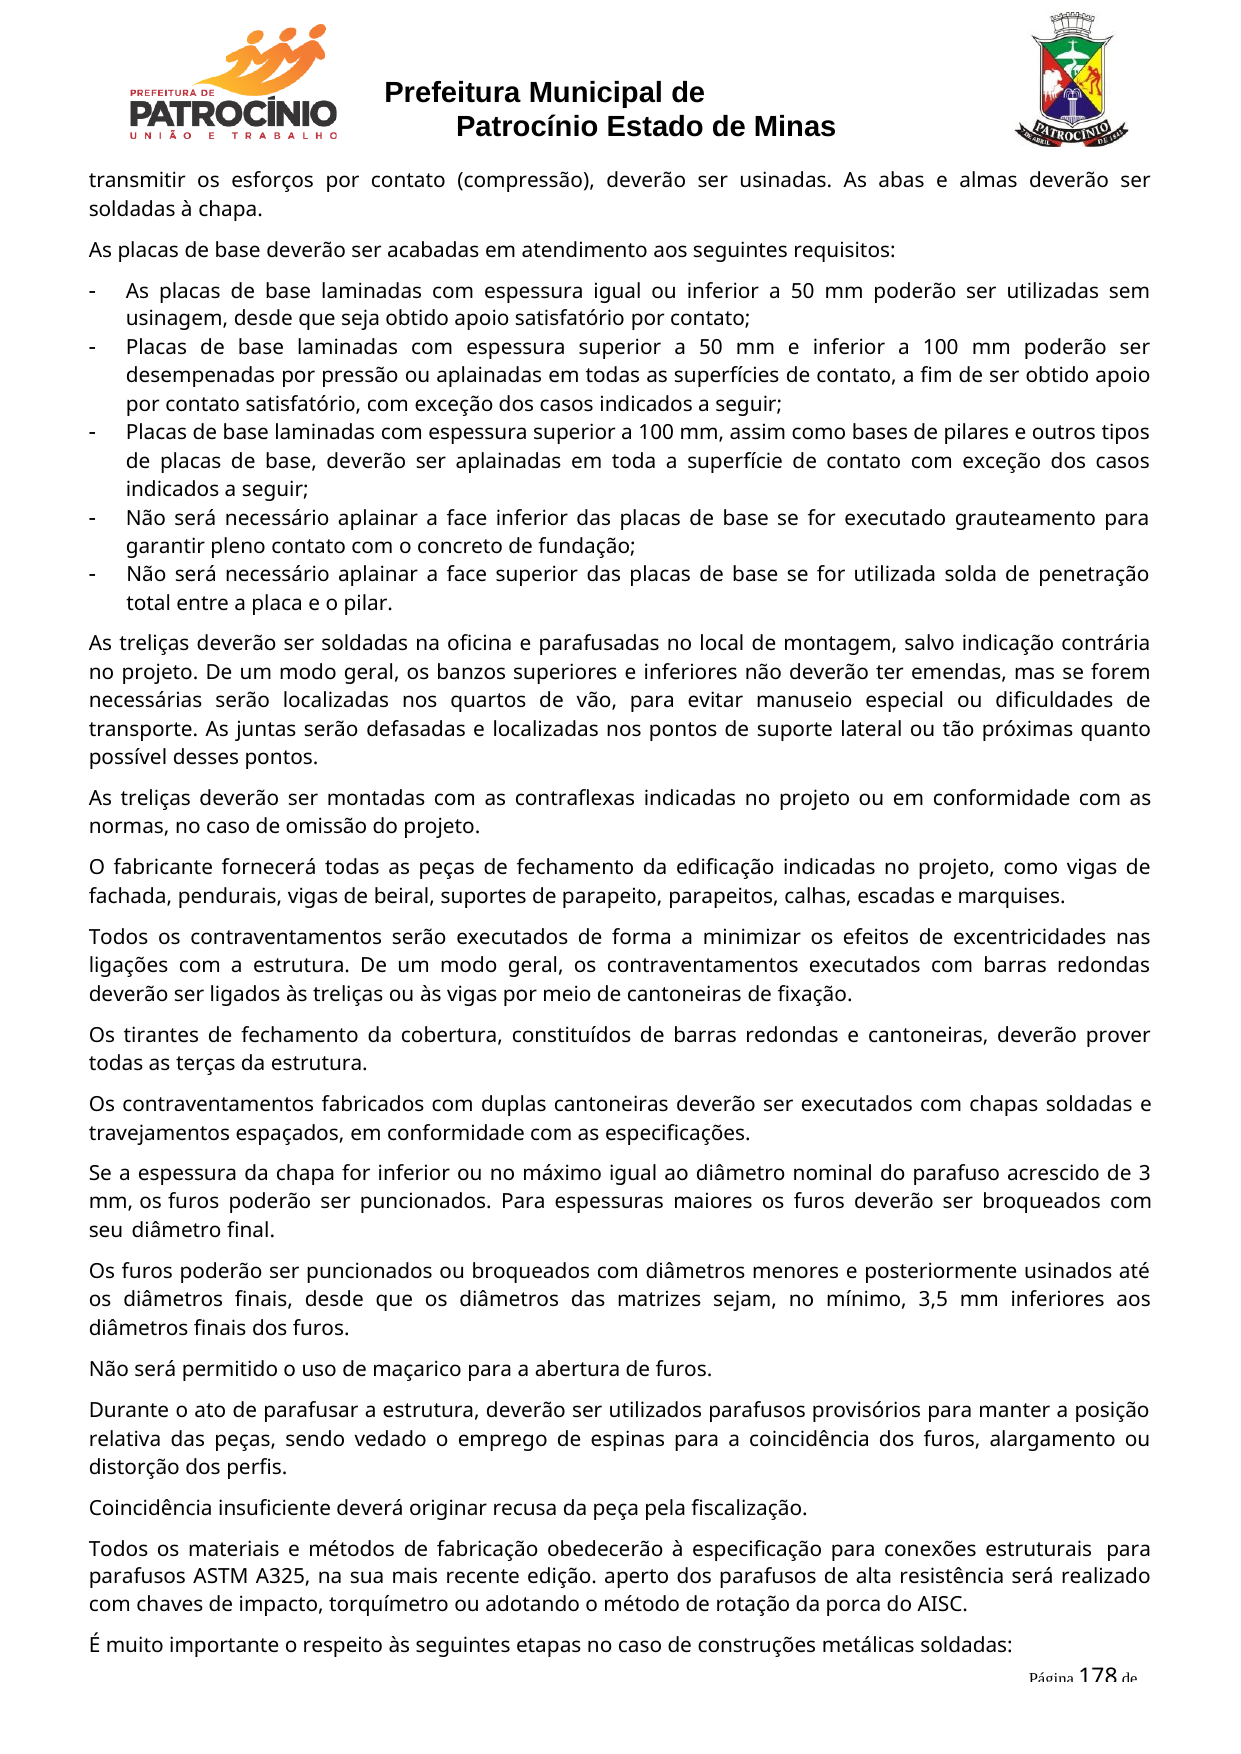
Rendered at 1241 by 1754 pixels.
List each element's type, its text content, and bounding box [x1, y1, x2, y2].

list Não será necessário aplainar a face inferior das placas de base se for executado grauteamento para garantir pleno contato com o concreto de fundação; [88, 503, 1151, 559]
text É muito importante o respeito às seguintes etapas no caso de construções metálicas soldadas: [88, 1631, 1219, 1659]
list Placas de base laminadas com espessura superior a 50 mm e inferior a 100 mm poderão ser desempenadas por pressão ou aplainadas em todas as superfícies de contato, a fim de ser obtido apoio por contato satisfatório, com exceção dos casos indicados a seguir; [88, 332, 1151, 417]
text As placas de base deverão ser acabadas em atendimento aos seguintes requisitos: [88, 235, 1219, 263]
list Placas de base laminadas com espessura superior a 100 mm, assim como bases de pilares e outros tipos de placas de base, deverão ser aplainadas em toda a superfície de contato com exceção dos casos indicados a seguir; [88, 417, 1152, 503]
text Não será permitido o uso de maçarico para a abertura de furos. [88, 1354, 1219, 1383]
text transmitir os esforços por contato (compressão), deverão ser usinadas. As abas e almas deverão ser soldadas à chapa. [88, 166, 1152, 222]
text Se a espessura da chapa for inferior ou no máximo igual ao diâmetro nominal do parafuso acrescido de 3 mm, os furos poderão ser puncionados. Para espessuras maiores os furos deverão ser broqueados com seu diâmetro final. [88, 1158, 1152, 1243]
text Durante o ato de parafusar a estrutura, deverão ser utilizados parafusos provisórios para manter a posição relativa das peças, sendo vedado o emprego de espinas para a coincidência dos furos, alargamento ou distorção dos perfis. [88, 1395, 1152, 1481]
text Os contraventamentos fabricados com duplas cantoneiras deverão ser executados com chapas soldadas e travejamentos espaçados, em conformidade com as especificações. [88, 1089, 1152, 1146]
list Não será necessário aplainar a face superior das placas de base se for utilizada solda de penetração total entre a placa e o pilar. [88, 559, 1151, 616]
text Coincidência insuficiente deverá originar recusa da peça pela fiscalização. [88, 1493, 1219, 1522]
text O fabricante fornecerá todas as peças de fechamento da edificação indicadas no projeto, como vigas de fachada, pendurais, vigas de beiral, suportes de parapeito, parapeitos, calhas, escadas e marquises. [88, 852, 1152, 909]
text As treliças deverão ser montadas com as contraflexas indicadas no projeto ou em conformidade com as normas, no caso de omissão do projeto. [88, 783, 1152, 840]
text As treliças deverão ser soldadas na oficina e parafusadas no local de montagem, salvo indicação contrária no projeto. De um modo geral, os banzos superiores e inferiores não deverão ter emendas, mas se forem necessárias serão localizadas nos quartos de vão, para evitar manuseio especial ou dificuldades de transporte. As juntas serão defasadas e localizadas nos pontos de suporte lateral ou tão próximas quanto possível desses pontos. [88, 628, 1152, 771]
list As placas de base laminadas com espessura igual ou inferior a 50 mm poderão ser utilizadas sem usinagem, desde que seja obtido apoio satisfatório por contato; [88, 277, 1152, 332]
text Todos os materiais e métodos de fabricação obedecerão à especificação para conexões estruturais para parafusos ASTM A325, na sua mais recente edição. aperto dos parafusos de alta resistência será realizado com chaves de impacto, torquímetro ou adotando o método de rotação da porca do AISC. [88, 1534, 1152, 1618]
text Os furos poderão ser puncionados ou broqueados com diâmetros menores e posteriormente usinados até os diâmetros finais, desde que os diâmetros das matrizes sejam, no mínimo, 3,5 mm inferiores aos diâmetros finais dos furos. [88, 1256, 1152, 1341]
text Todos os contraventamentos serão executados de forma a minimizar os efeitos de excentricidades nas ligações com a estrutura. De um modo geral, os contraventamentos executados com barras redondas deverão ser ligados às treliças ou às vigas por meio de cantoneiras de fixação. [88, 922, 1152, 1007]
text Os tirantes de fechamento da cobertura, constituídos de barras redondas e cantoneiras, deverão prover todas as terças da estrutura. [88, 1020, 1152, 1077]
picture [130, 24, 337, 139]
picture [1014, 12, 1129, 147]
